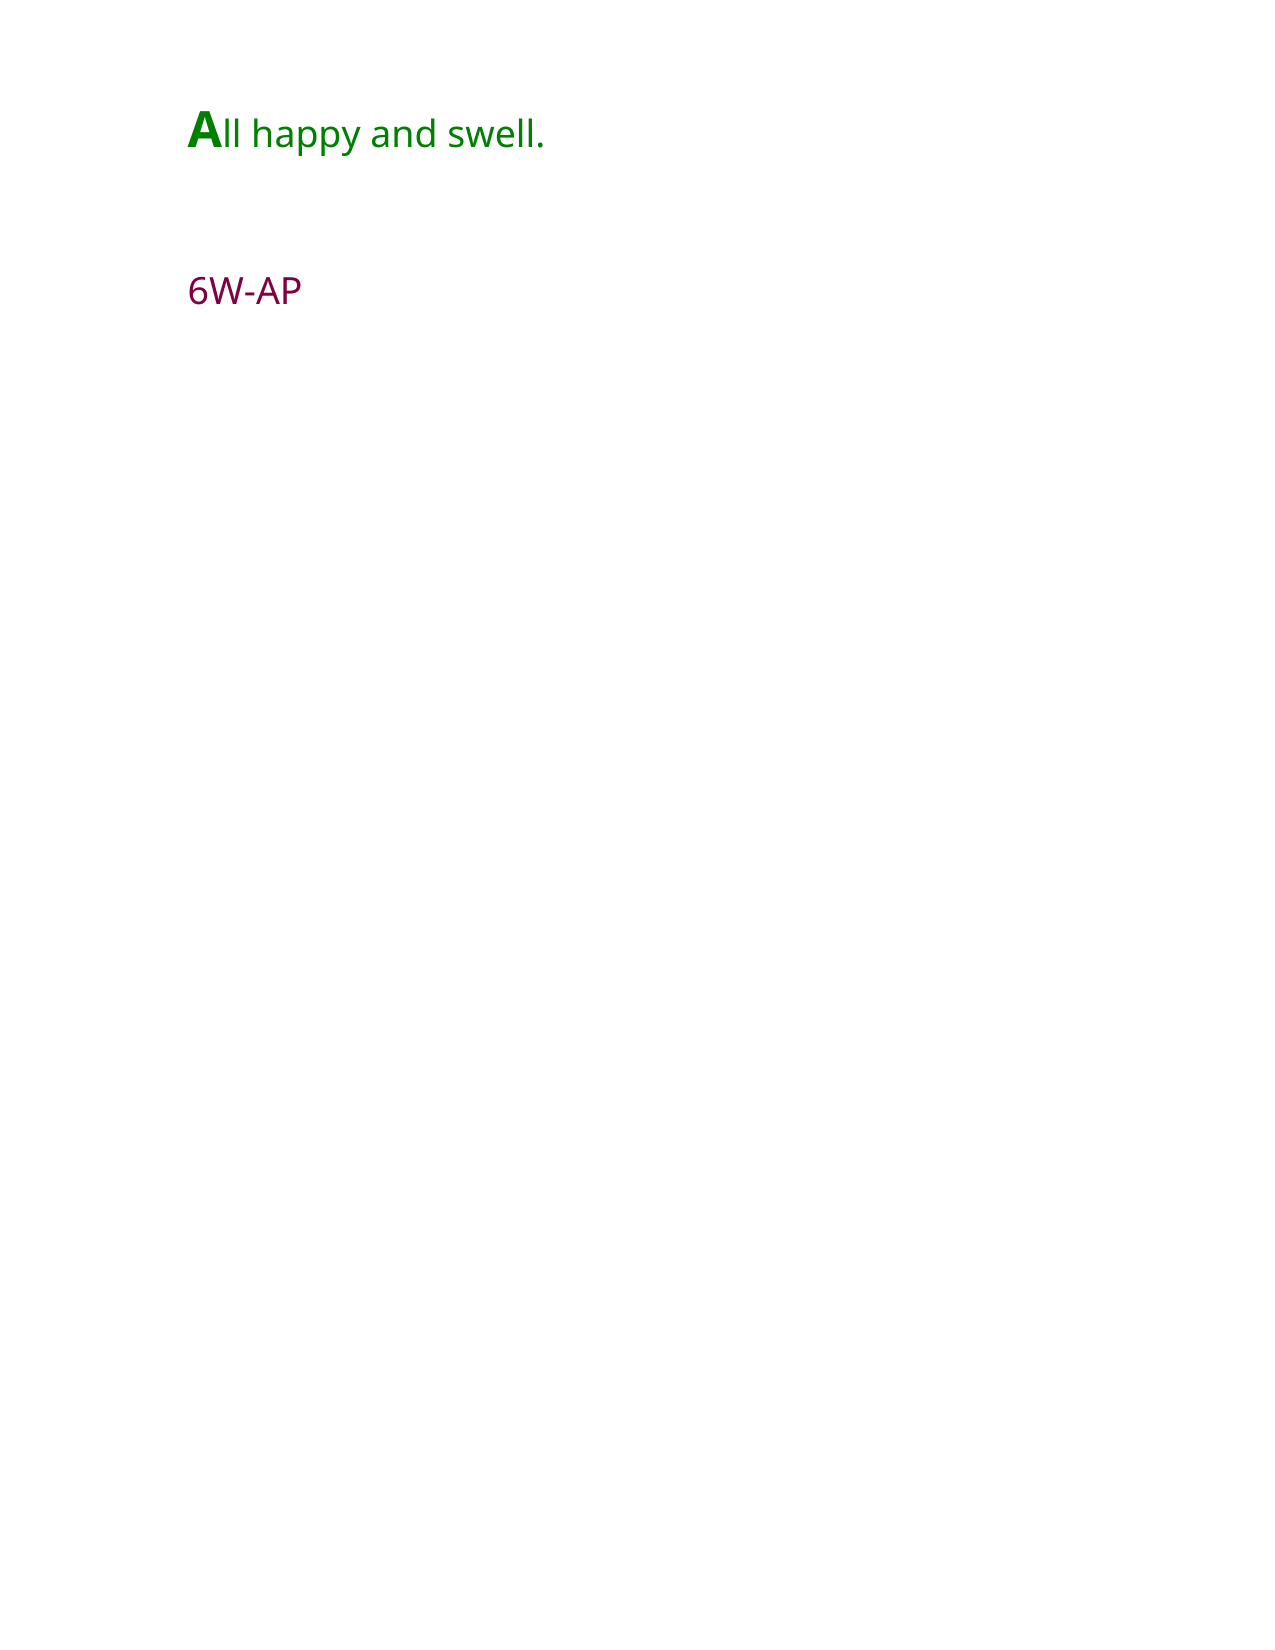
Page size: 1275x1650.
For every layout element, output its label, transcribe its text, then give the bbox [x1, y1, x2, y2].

text All happy and swell. [187, 94, 1087, 162]
text 6W-AP [187, 264, 1087, 315]
